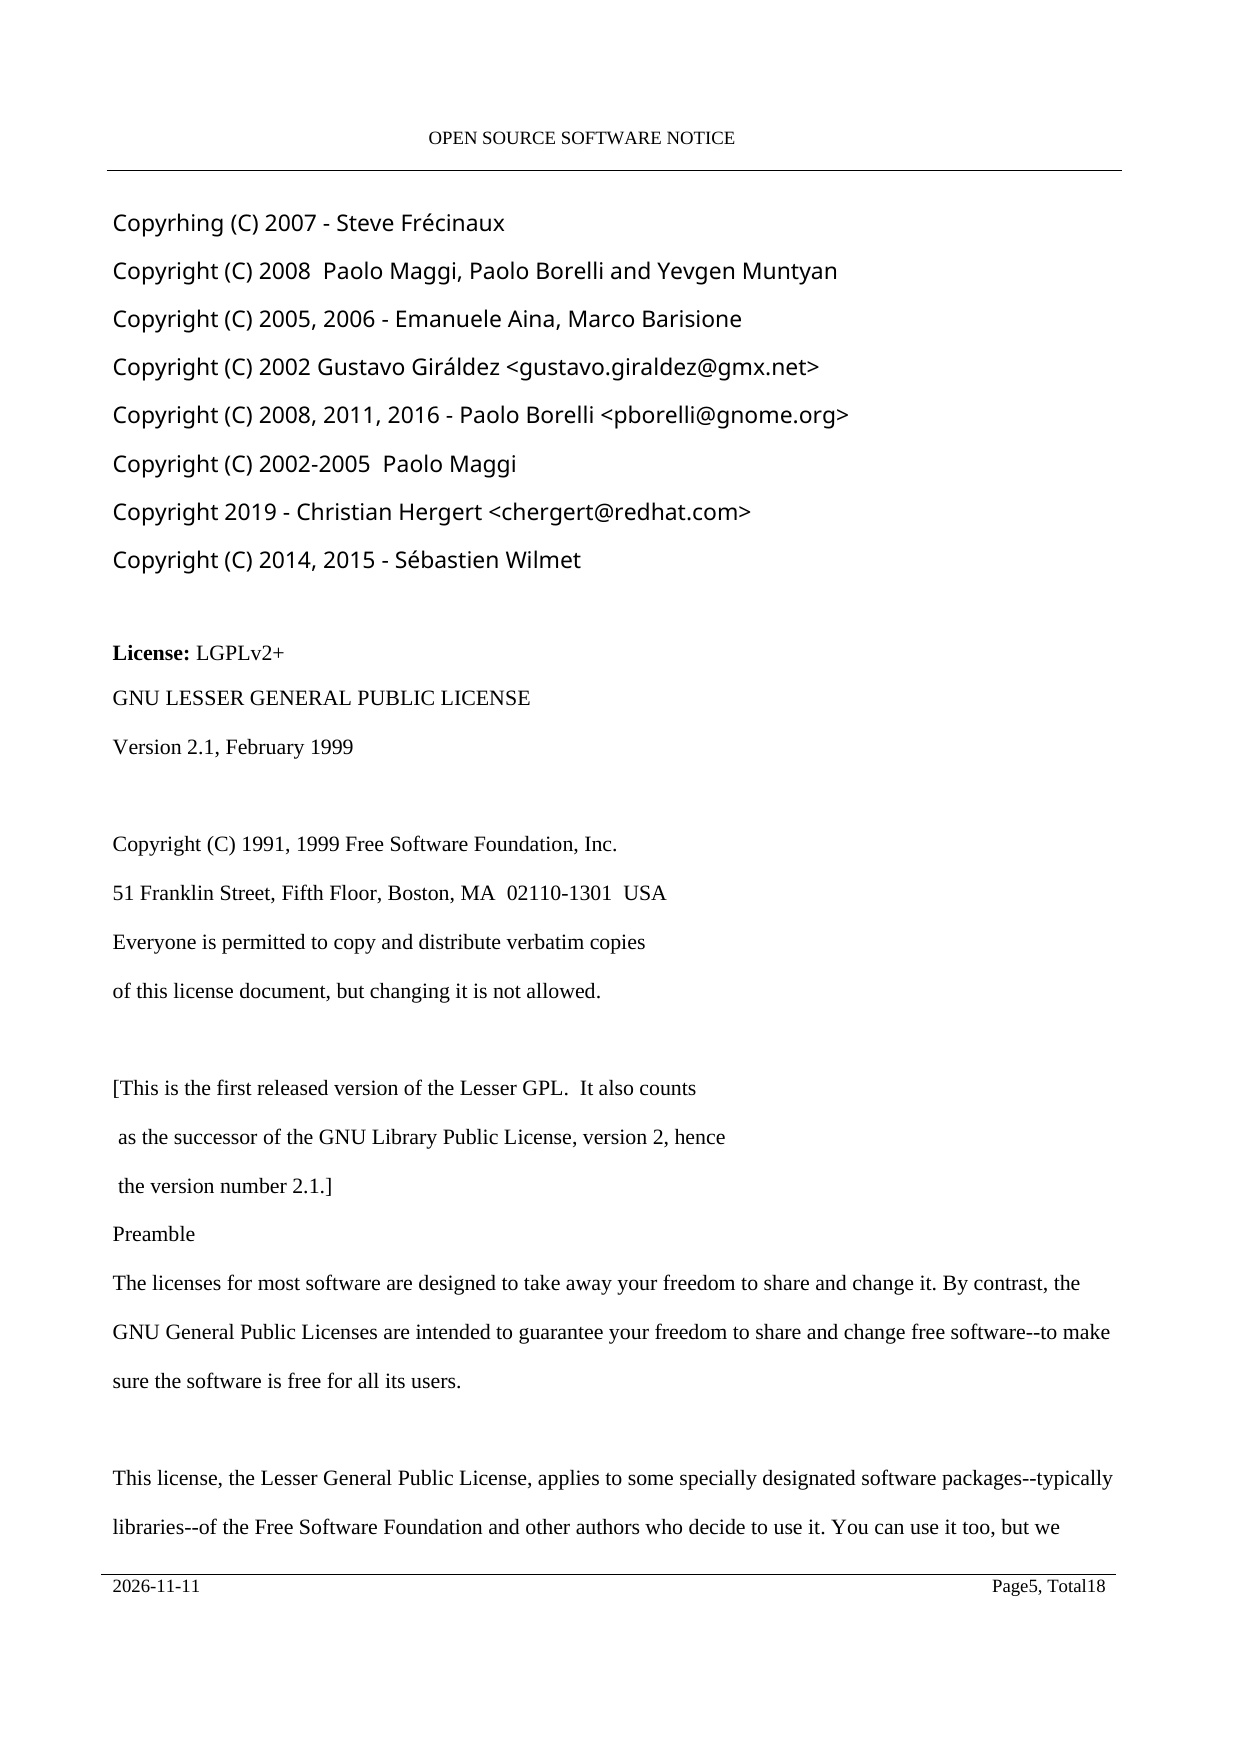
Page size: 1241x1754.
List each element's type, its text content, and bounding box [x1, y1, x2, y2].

text Copyright (C) 2005, 2006 - Emanuele Aina, Marco Barisione [112, 303, 1128, 335]
text Copyrhing (C) 2007 - Steve Frécinaux [112, 206, 1128, 239]
text Copyright (C) 2014, 2015 - Sébastien Wilmet [112, 543, 1128, 576]
text License: LGPLv2+ [112, 636, 1128, 669]
text Copyright (C) 2008, 2011, 2016 - Paolo Borelli <pborelli@gnome.org> [112, 399, 1128, 431]
text Copyright (C) 2002 Gustavo Giráldez <gustavo.giraldez@gmx.net> [112, 351, 1128, 383]
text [112, 682, 1128, 1543]
text Copyright (C) 2008 Paolo Maggi, Paolo Borelli and Yevgen Muntyan [112, 254, 1128, 287]
text Copyright (C) 2002-2005 Paolo Maggi [112, 447, 1128, 479]
text Copyright 2019 - Christian Hergert <chergert@redhat.com> [112, 495, 1128, 528]
